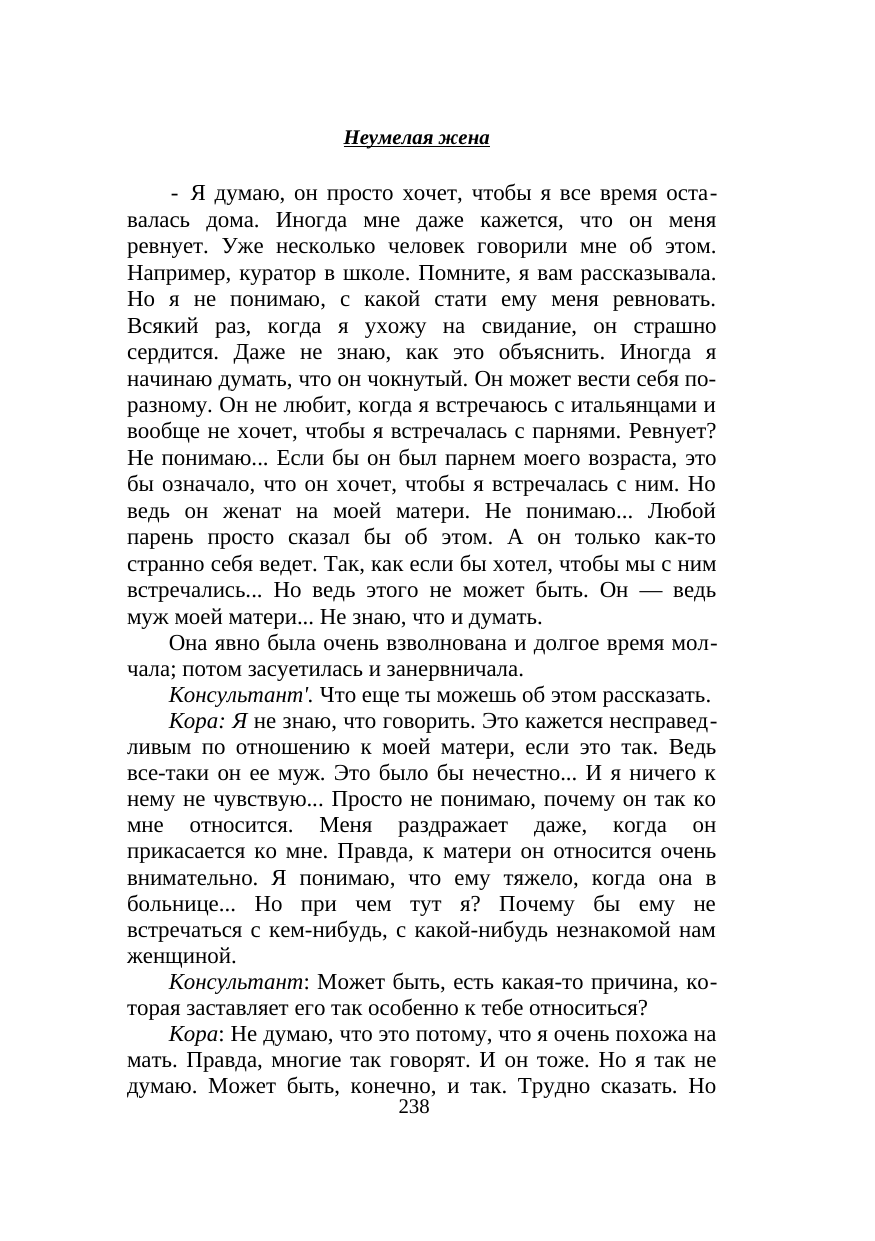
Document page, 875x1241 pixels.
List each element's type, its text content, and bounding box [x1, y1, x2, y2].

text Она явно была очень взволнована и долгое время молчала; потом засуетилась и занервничала. [127, 630, 717, 682]
list Я думаю, он просто хочет, чтобы я все время оставалась дома. Иногда мне даже кажется, что он меня ревнует. Уже несколько человек говорили мне об этом. Например, куратор в школе. Помните, я вам рассказывала. Но я не понимаю, с какой стати ему меня ревновать. Всякий раз, когда я ухожу на свидание, он страшно сердится. Даже не знаю, как это объяснить. Иногда я начинаю думать, что он чокнутый. Он может вести себя по-разному. Он не любит, когда я встречаюсь с итальянцами и вообще не хочет, чтобы я встречалась с парнями. Ревнует? Не понимаю... Если бы он был парнем моего возраста, это бы означало, что он хочет, чтобы я встречалась с ним. Но ведь он женат на моей матери. Не понимаю... Любой парень просто сказал бы об этом. А он только как-то странно себя ведет. Так, как если бы хотел, чтобы мы с ним встречались... Но ведь этого не может быть. Он — ведь муж моей матери... Не знаю, что и думать. [127, 179, 717, 629]
text Консультант'. Что еще ты можешь об этом рассказать. [127, 682, 719, 708]
text Кора: Я не знаю, что говорить. Это кажется несправедливым по отношению к моей матери, если это так. Ведь все-таки он ее муж. Это было бы нечестно... И я ничего к нему не чувствую... Просто не понимаю, почему он так ко мне относится. Меня раздражает даже, когда он прикасается ко мне. Правда, к матери он относится очень внимательно. Я понимаю, что ему тяжело, когда она в больнице... Но при чем тут я? Почему бы ему не встречаться с кем-нибудь, с какой-нибудь незнакомой нам женщиной. [127, 708, 717, 968]
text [127, 1020, 717, 1098]
text Консультант: Может быть, есть какая-то причина, которая заставляет его так особенно к тебе относиться? [127, 968, 717, 1020]
